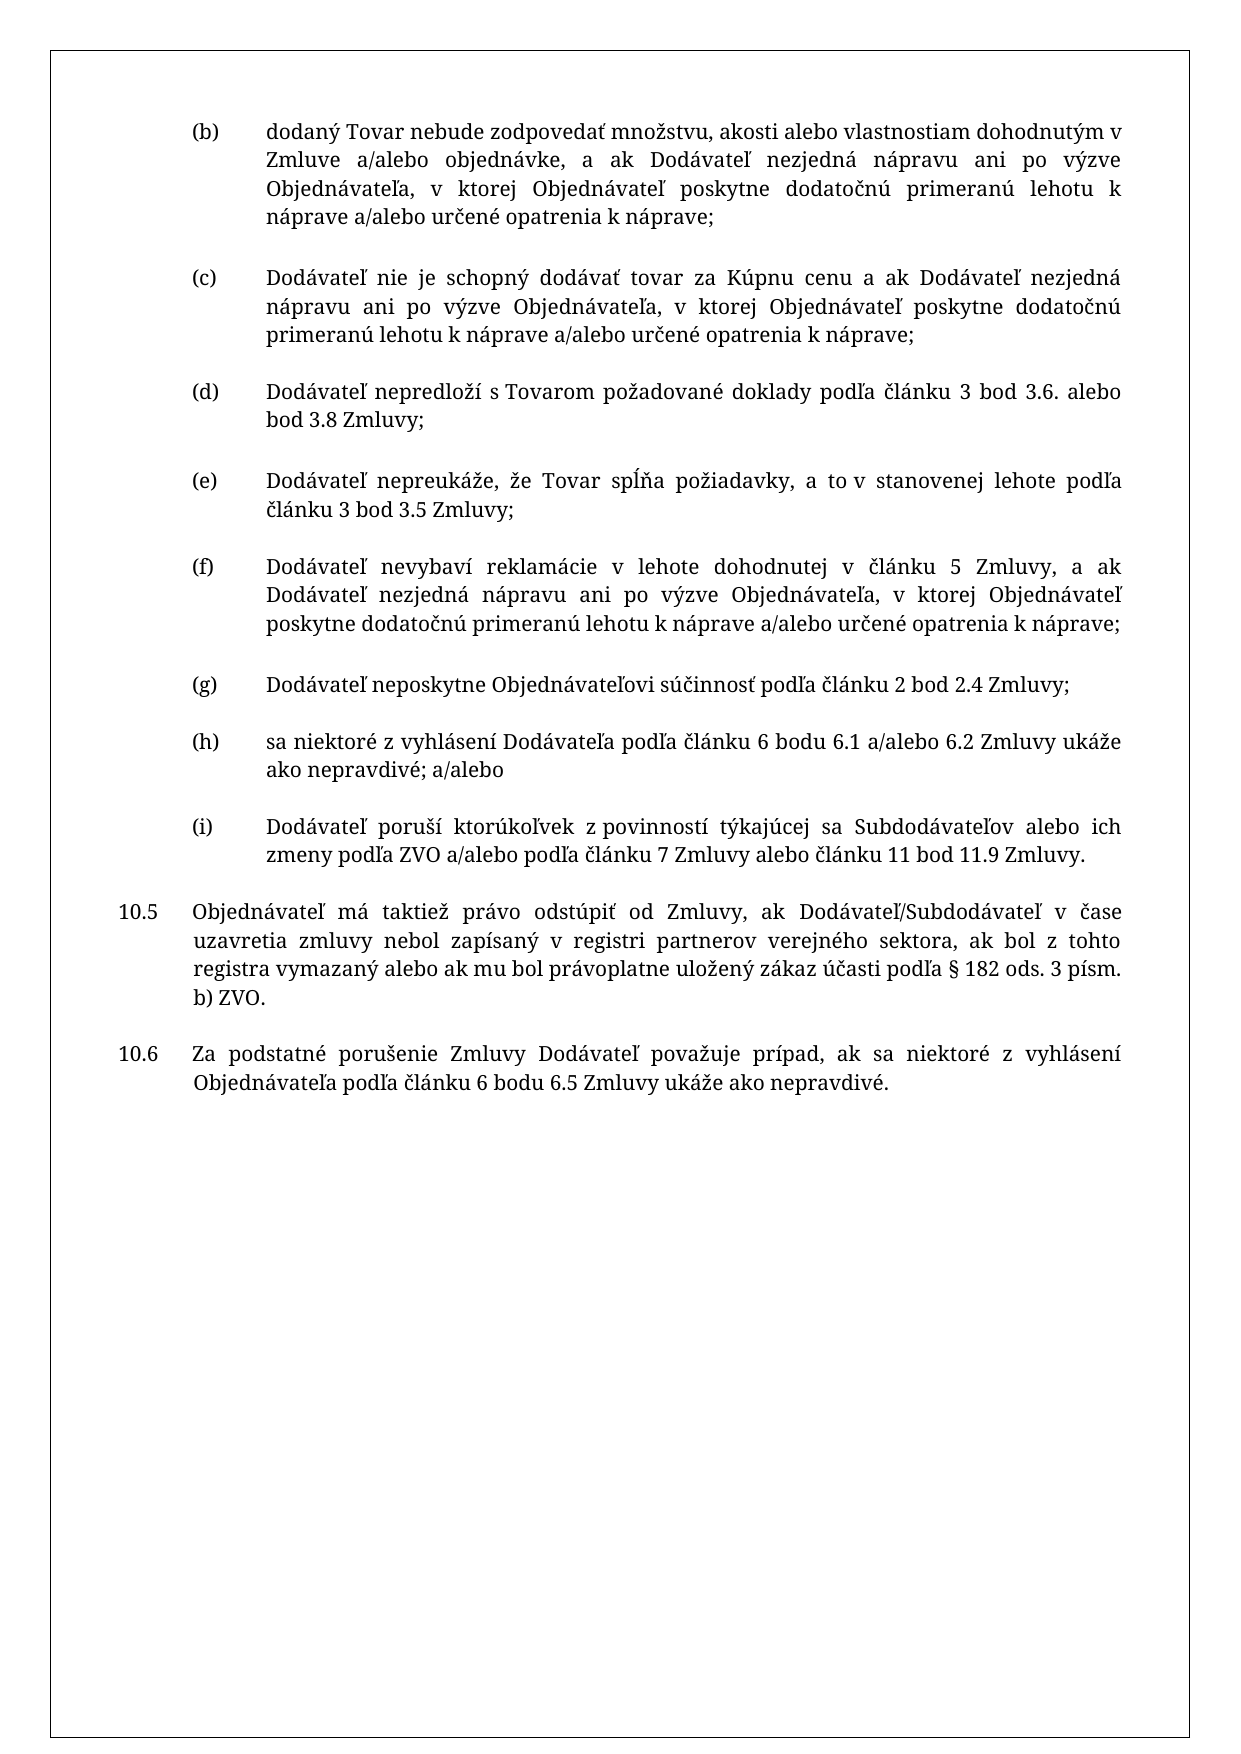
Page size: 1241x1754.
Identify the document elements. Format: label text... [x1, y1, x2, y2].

list sa niektoré z vyhlásení Dodávateľa podľa článku 6 bodu 6.1 a/alebo 6.2 Zmluvy ukáže ako nepravdivé; a/alebo [192, 727, 1122, 784]
list Objednávateľ má taktiež právo odstúpiť od Zmluvy, ak Dodávateľ/Subdodávateľ v čase uzavretia zmluvy nebol zapísaný v registri partnerov verejného sektora, ak bol z tohto registra vymazaný alebo ak mu bol právoplatne uložený zákaz účasti podľa § 182 ods. 3 písm. b) ZVO. [118, 897, 1122, 1011]
list Dodávateľ nepredloží s Tovarom požadované doklady podľa článku 3 bod 3.6. alebo bod 3.8 Zmluvy; [192, 377, 1122, 434]
list dodaný Tovar nebude zodpovedať množstvu, akosti alebo vlastnostiam dohodnutým v Zmluve a/alebo objednávke, a ak Dodávateľ nezjedná nápravu ani po výzve Objednávateľa, v ktorej Objednávateľ poskytne dodatočnú primeranú lehotu k náprave a/alebo určené opatrenia k náprave; [192, 117, 1122, 231]
list Dodávateľ nepreukáže, že Tovar spĺňa požiadavky, a to v stanovenej lehote podľa článku 3 bod 3.5 Zmluvy; [192, 467, 1122, 523]
list Dodávateľ nie je schopný dodávať tovar za Kúpnu cenu a ak Dodávateľ nezjedná nápravu ani po výzve Objednávateľa, v ktorej Objednávateľ poskytne dodatočnú primeranú lehotu k náprave a/alebo určené opatrenia k náprave; [192, 263, 1122, 349]
list Dodávateľ neposkytne Objednávateľovi súčinnosť podľa článku 2 bod 2.4 Zmluvy; [192, 670, 1122, 698]
list Za podstatné porušenie Zmluvy Dodávateľ považuje prípad, ak sa niektoré z vyhlásení Objednávateľa podľa článku 6 bodu 6.5 Zmluvy ukáže ako nepravdivé. [118, 1039, 1122, 1096]
list Dodávateľ poruší ktorúkoľvek z povinností týkajúcej sa Subdodávateľov alebo ich zmeny podľa ZVO a/alebo podľa článku 7 Zmluvy alebo článku 11 bod 11.9 Zmluvy. [192, 812, 1122, 869]
list Dodávateľ nevybaví reklamácie v lehote dohodnutej v článku 5 Zmluvy, a ak Dodávateľ nezjedná nápravu ani po výzve Objednávateľa, v ktorej Objednávateľ poskytne dodatočnú primeranú lehotu k náprave a/alebo určené opatrenia k náprave; [192, 552, 1122, 637]
